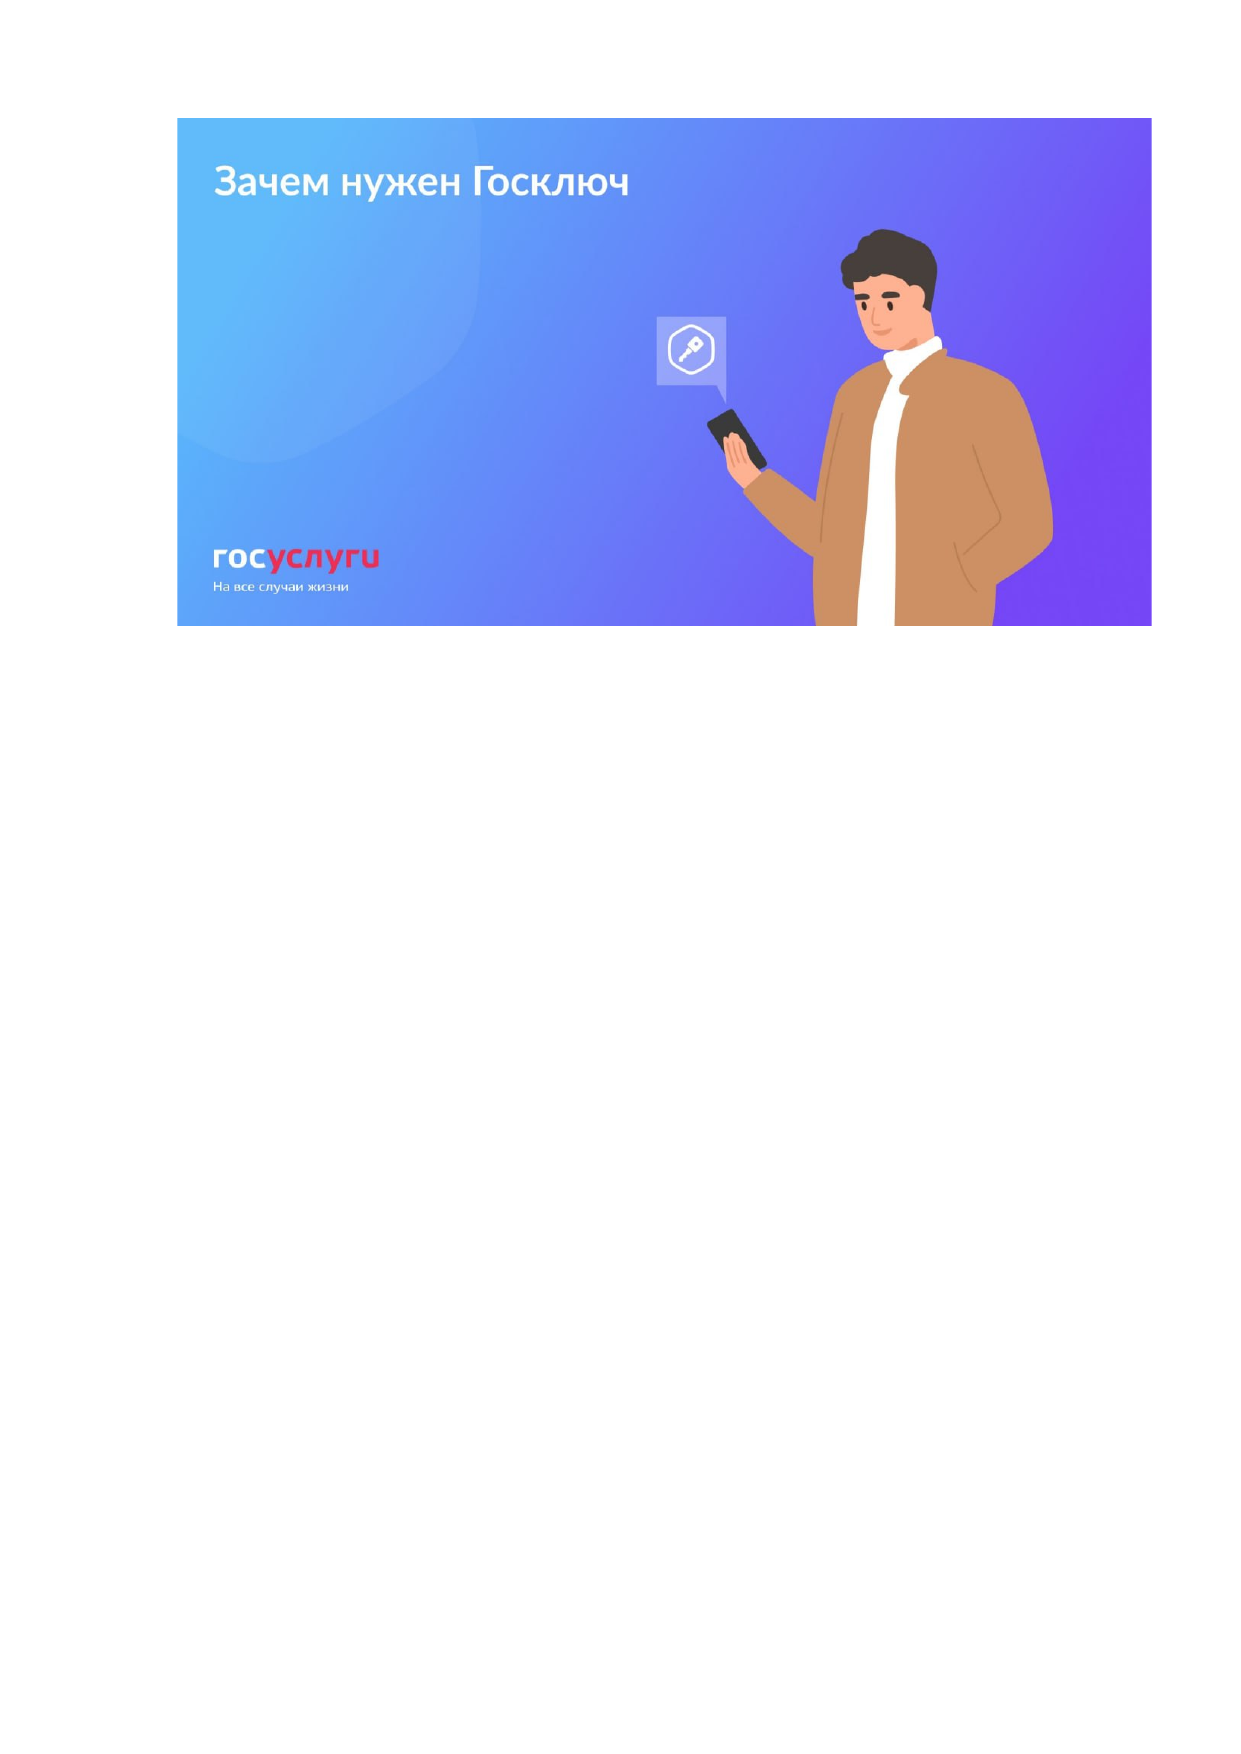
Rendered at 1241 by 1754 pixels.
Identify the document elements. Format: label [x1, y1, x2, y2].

picture [177, 118, 1152, 626]
